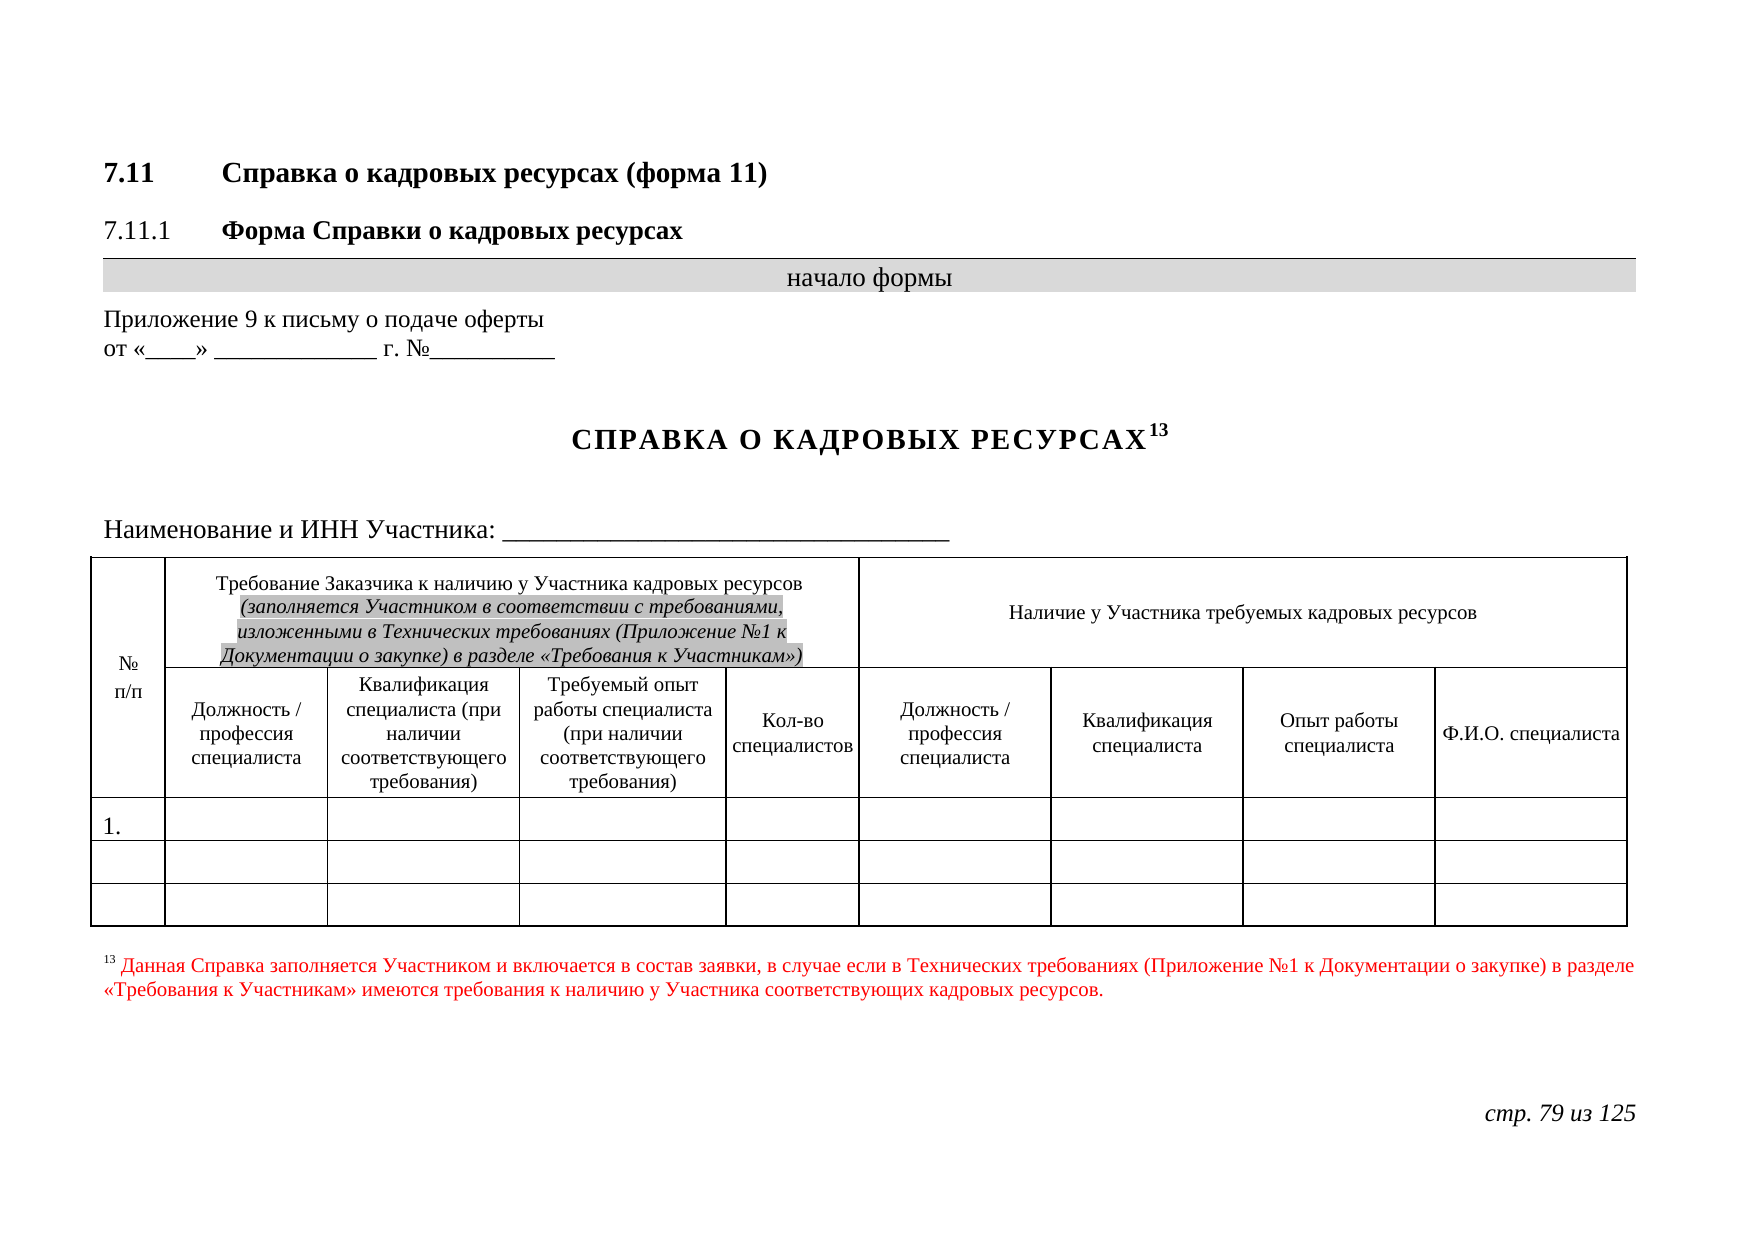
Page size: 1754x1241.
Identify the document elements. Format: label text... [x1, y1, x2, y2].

table_cell [727, 884, 858, 925]
table_cell [727, 798, 858, 840]
table_header Требование Заказчика к наличию у Участника кадровых ресурсов (заполняется Участником в соответствии с требованиями, изложенными в Технических требованиях (Приложение №1 к Документации о закупке) в разделе «Требования к Участникам») [166, 558, 858, 667]
table_cell Квалификация специалиста [1052, 668, 1242, 797]
text Наименование и ИНН Участника: _________________________________ [103, 513, 1636, 544]
table_cell [1052, 798, 1242, 840]
text Справка о кадровых ресурсах [103, 418, 1636, 457]
table_cell [328, 841, 519, 882]
table_header № п/п [92, 558, 164, 797]
table_cell [92, 841, 164, 882]
table_cell [727, 841, 858, 882]
table_header Наличие у Участника требуемых кадровых ресурсов [860, 558, 1626, 667]
table_cell [520, 884, 725, 925]
table_cell [166, 841, 327, 882]
table_cell [92, 884, 164, 925]
subtitle Справка о кадровых ресурсах (форма 11) [103, 156, 1636, 189]
table_cell [328, 798, 519, 840]
text начало формы [103, 259, 1636, 292]
table_cell Должность / профессия специалиста [860, 668, 1050, 797]
table_cell Квалификация специалиста (при наличии соответствующего требования) [328, 668, 519, 797]
table_cell Требуемый опыт работы специалиста (при наличии соответствующего требования) [520, 668, 725, 797]
table_cell [1244, 841, 1434, 882]
table_cell [1244, 798, 1434, 840]
table_cell [1052, 841, 1242, 882]
table_cell Опыт работы специалиста [1244, 668, 1434, 797]
text Приложение 9 к письму о подаче оферты от «____» _____________ г. №__________ [103, 304, 1636, 362]
table_cell [1436, 884, 1626, 925]
table_cell [92, 798, 164, 840]
table_cell [520, 798, 725, 840]
table_cell [1436, 798, 1626, 840]
table_cell [166, 798, 327, 840]
table_cell Ф.И.О. специалиста [1436, 668, 1626, 797]
table_cell [1436, 841, 1626, 882]
table_cell [1244, 884, 1434, 925]
table_cell Кол-во специалистов [727, 668, 858, 797]
table_cell [860, 841, 1050, 882]
table_cell [860, 884, 1050, 925]
table_cell [860, 798, 1050, 840]
table_cell Должность / профессия специалиста [166, 668, 327, 797]
table_cell [328, 884, 519, 925]
table_cell [1052, 884, 1242, 925]
table_cell [520, 841, 725, 882]
text Форма Справки о кадровых ресурсах [103, 214, 1636, 245]
table_cell [166, 884, 327, 925]
